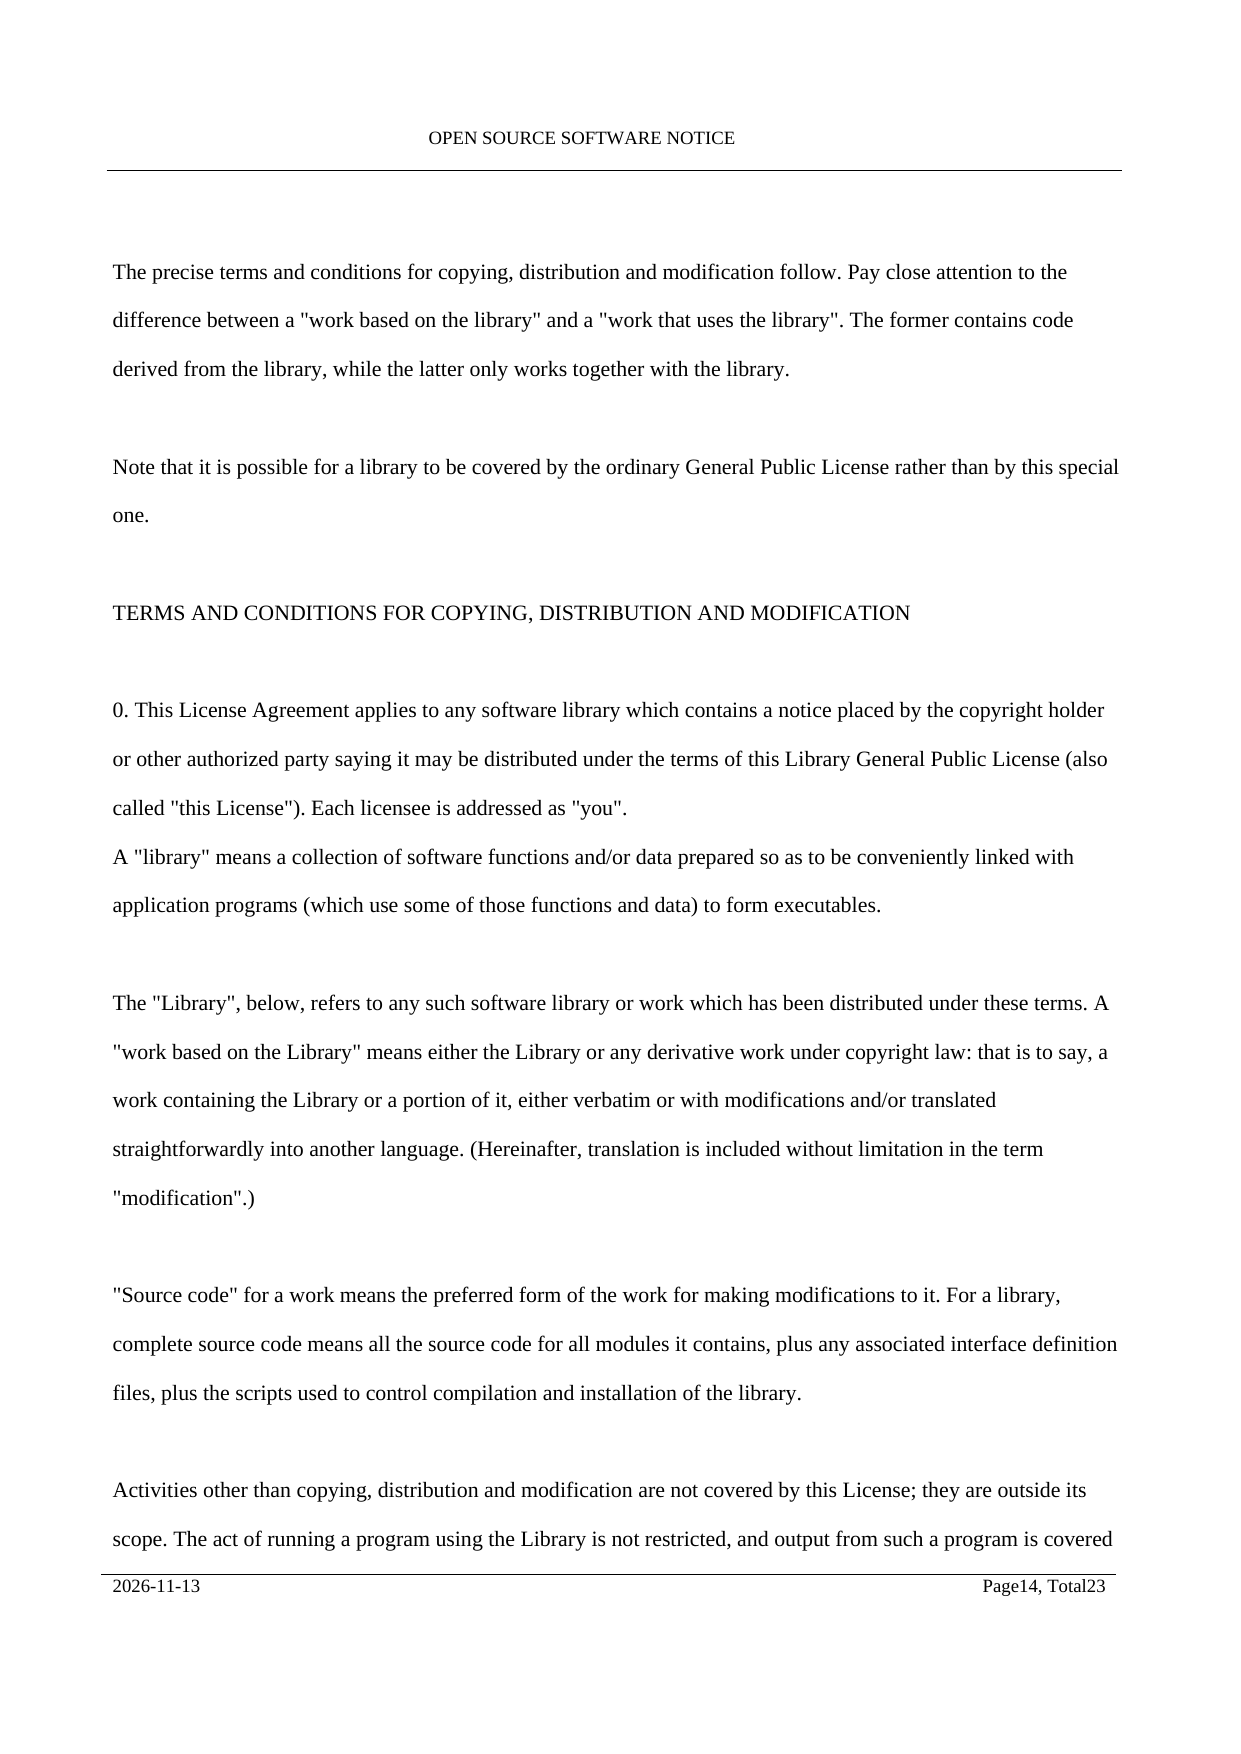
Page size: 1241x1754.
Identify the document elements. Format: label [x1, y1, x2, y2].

text [112, 206, 1128, 1555]
